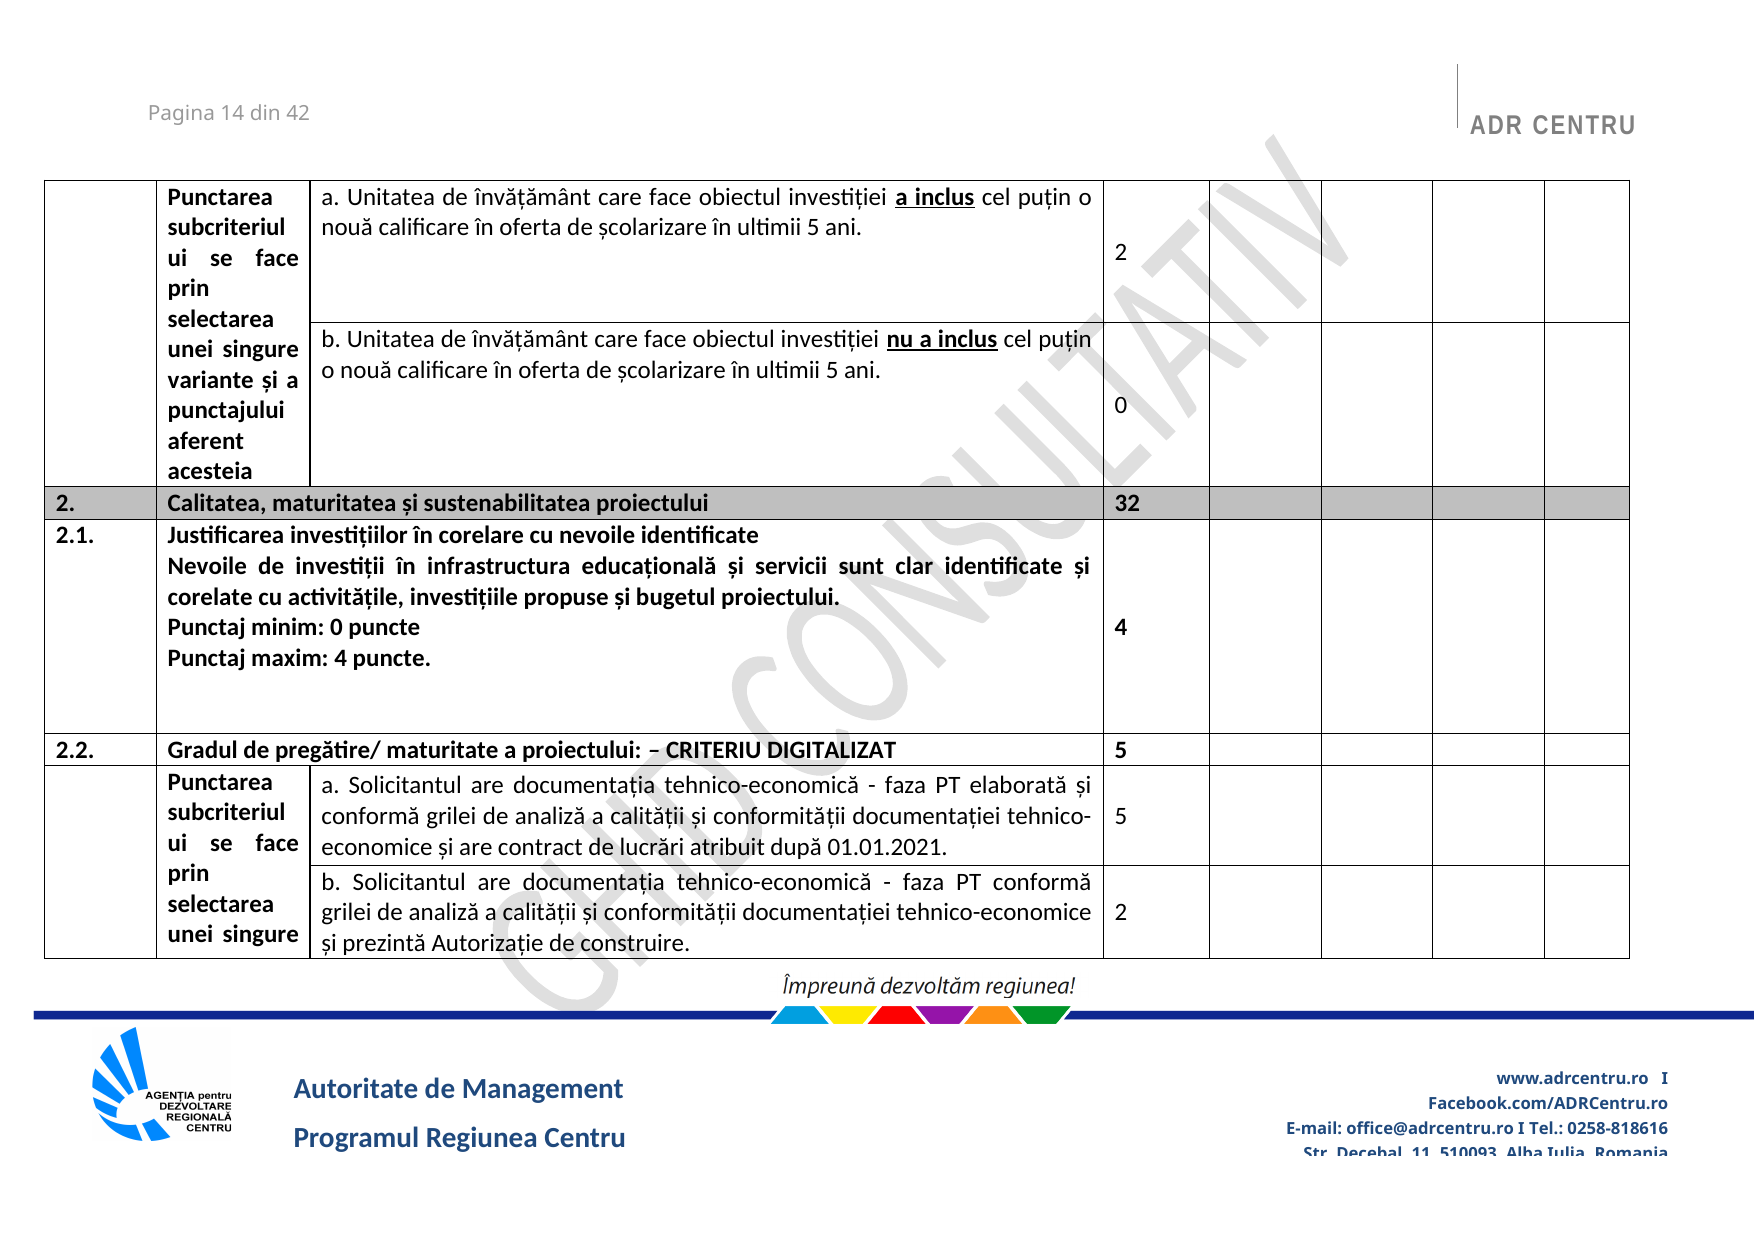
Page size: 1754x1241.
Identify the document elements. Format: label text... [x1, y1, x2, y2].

table_cell [1545, 866, 1629, 957]
table_cell Calitatea, maturitatea și sustenabilitatea proiectului [157, 487, 1103, 519]
table_cell [1210, 323, 1321, 486]
table_cell 5 [1104, 734, 1209, 765]
table_cell 4 [1104, 520, 1209, 733]
picture [769, 972, 1089, 998]
table_cell Punctarea subcriteriului se face prin selectarea unei singure variante și a punctajului aferent acesteia [157, 766, 309, 957]
table_cell 32 [1104, 487, 1209, 519]
table_cell [1433, 520, 1544, 733]
picture [816, 1006, 1754, 1024]
table_cell [1545, 520, 1629, 733]
table_cell [1545, 487, 1629, 519]
table_cell 2 [1104, 866, 1209, 957]
table_cell [1210, 181, 1321, 322]
table_cell [1210, 520, 1321, 733]
table_cell [1545, 181, 1629, 322]
table_cell [1322, 866, 1432, 957]
table_cell 2.1. [45, 520, 156, 733]
table_cell [1433, 181, 1544, 322]
table_cell 2.2. [45, 734, 156, 765]
table_cell a. Unitatea de învățământ care face obiectul investiției a inclus cel puțin o nouă calificare în oferta de școlarizare în ultimii 5 ani. [311, 181, 1103, 322]
table_cell [1210, 766, 1321, 865]
table_cell [1545, 734, 1629, 765]
table_cell [1433, 734, 1544, 765]
table_cell 2 [1104, 181, 1209, 322]
table_cell b. Solicitantul are documentaţia tehnico-economică - faza PT conformă grilei de analiză a calității și conformităţii documentației tehnico-economice și prezintă Autorizaţie de construire. [311, 866, 1103, 957]
table_cell [1545, 766, 1629, 865]
table_cell [1210, 866, 1321, 957]
table_cell a. Solicitantul are documentaţia tehnico-economică - faza PT elaborată și conformă grilei de analiză a calității și conformităţii documentației tehnico-economice și are contract de lucrări atribuit după 01.01.2021. [311, 766, 1103, 865]
table_cell [1433, 323, 1544, 486]
table_cell [1433, 766, 1544, 865]
table_cell [1322, 181, 1432, 322]
table_cell 5 [1104, 766, 1209, 865]
table_cell Gradul de pregătire/ maturitate a proiectului: – CRITERIU DIGITALIZAT [157, 734, 1103, 765]
table_cell [1322, 520, 1432, 733]
table_cell [1322, 734, 1432, 765]
table_cell b. Unitatea de învățământ care face obiectul investiției nu a inclus cel puțin o nouă calificare în oferta de școlarizare în ultimii 5 ani. [311, 323, 1103, 486]
table_cell Justificarea investițiilor în corelare cu nevoile identificate Nevoile de investiții în infrastructura educațională și servicii sunt clar identificate și corelate cu activitățile, investițiile propuse și bugetul proiectului. Punctaj minim: 0 puncte Punctaj maxim: 4 puncte. [157, 520, 1103, 733]
table_cell [1210, 487, 1321, 519]
table_cell [1210, 734, 1321, 765]
table_cell [1322, 487, 1432, 519]
table_cell [1433, 487, 1544, 519]
table_cell [1322, 323, 1432, 486]
table_cell Punctarea subcriteriului se face prin selectarea unei singure variante și a punctajului aferent acesteia [157, 181, 309, 486]
picture [92, 1027, 232, 1141]
table_cell [45, 181, 156, 486]
table_cell [1322, 766, 1432, 865]
picture [33, 1006, 784, 1024]
table_cell [45, 766, 156, 957]
table_cell [1433, 866, 1544, 957]
table_cell [1545, 323, 1629, 486]
table_cell 2. [45, 487, 156, 519]
table_cell 0 [1104, 323, 1209, 486]
